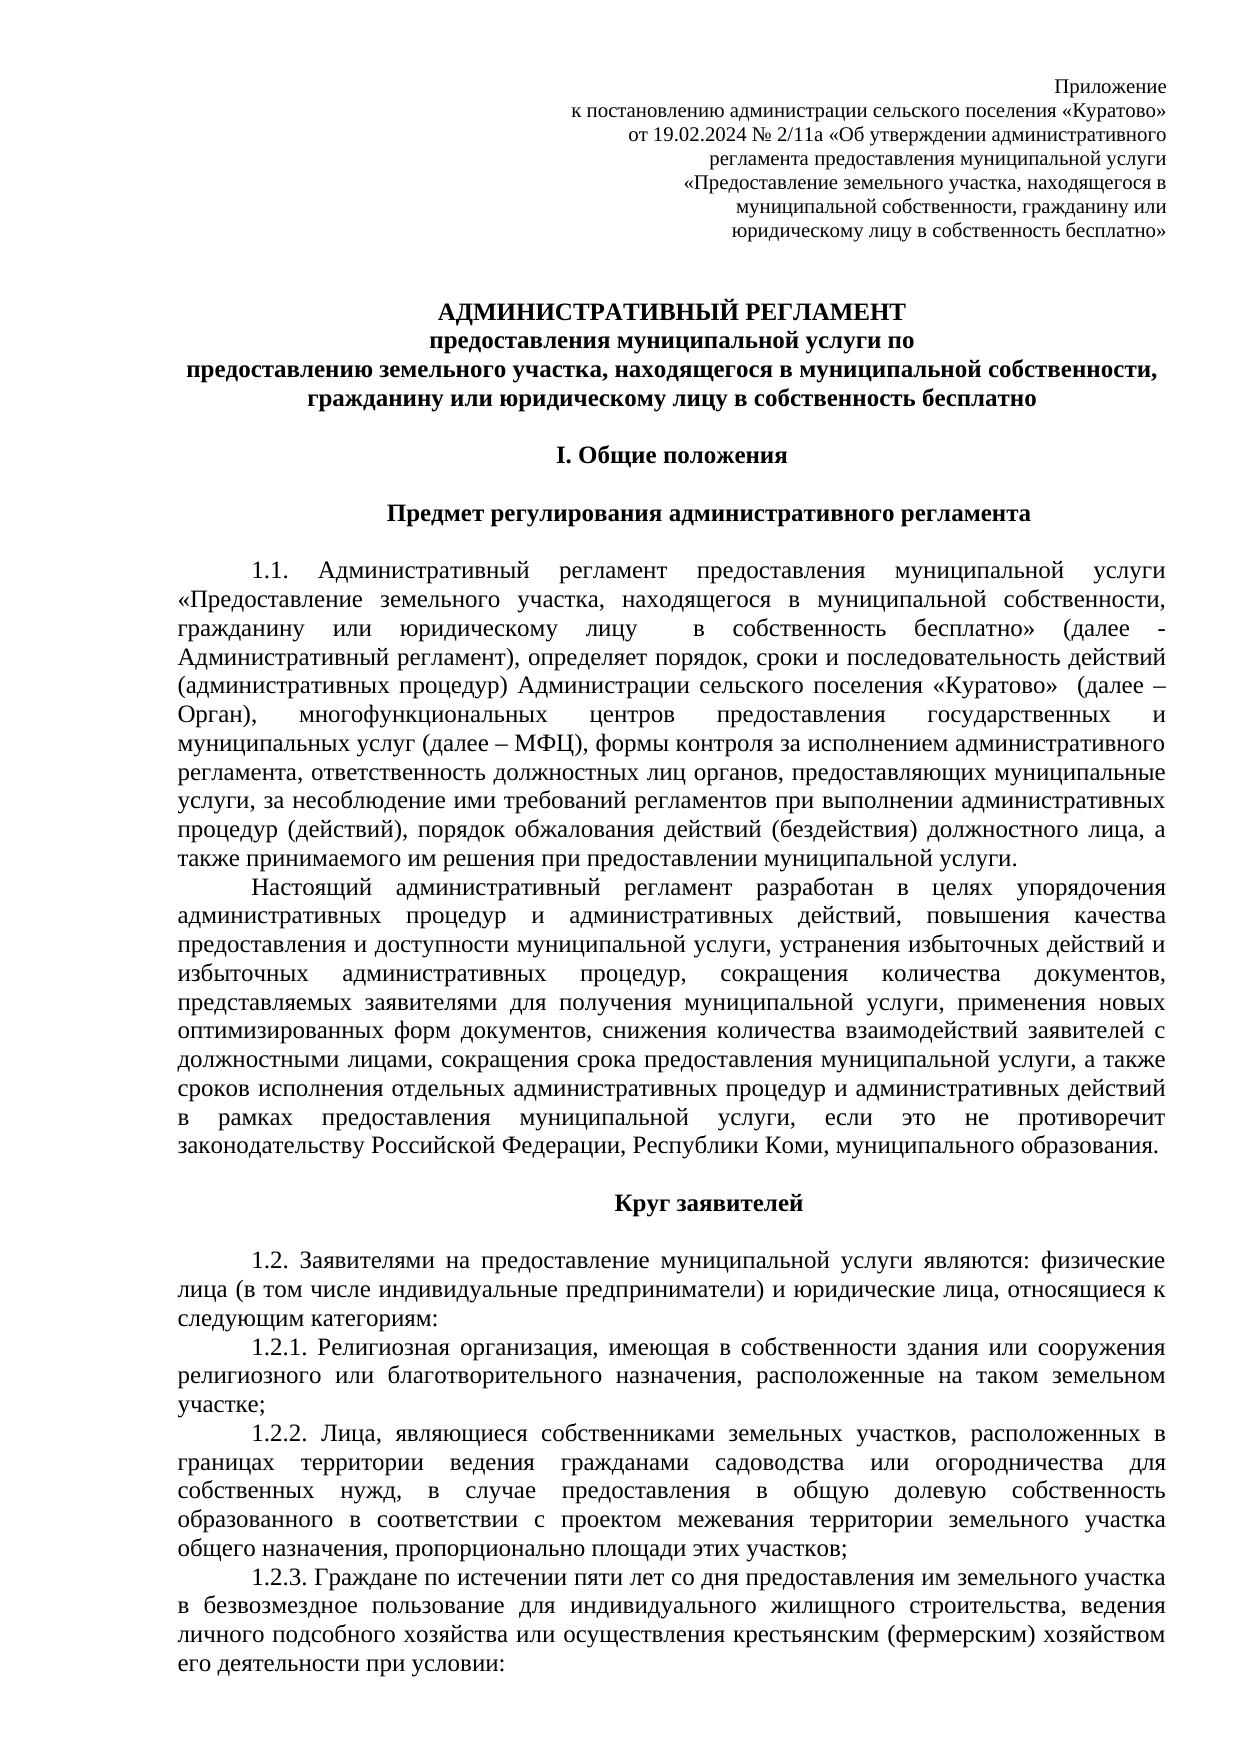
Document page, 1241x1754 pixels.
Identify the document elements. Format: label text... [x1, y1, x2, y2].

subtitle регламента предоставления муниципальной услуги [177, 146, 1167, 170]
text Предмет регулирования административного регламента [177, 498, 1167, 527]
subtitle «Предоставление земельного участка, находящегося в [177, 170, 1167, 194]
text 1.2.1. Религиозная организация, имеющая в собственности здания или сооружения религиозного или благотворительного назначения, расположенные на таком земельном участке; [177, 1332, 1167, 1418]
title АДМИНИСТРАТИВНЫЙ РЕГЛАМЕНТ [177, 297, 1167, 326]
text 1.2.2. Лица, являющиеся собственниками земельных участков, расположенных в границах территории ведения гражданами садоводства или огородничества для собственных нужд, в случае предоставления в общую долевую собственность образованного в соответствии с проектом межевания территории земельного участка общего назначения, пропорционально площади этих участков; [177, 1418, 1167, 1562]
subtitle юридическому лицу в собственность бесплатно» [177, 218, 1167, 242]
text 1.1. Административный регламент предоставления муниципальной услуги «Предоставление земельного участка, находящегося в муниципальной собственности, гражданину или юридическому лицу в собственность бесплатно» (далее - Административный регламент), определяет порядок, сроки и последовательность действий (административных процедур) Администрации сельского поселения «Куратово» (далее – Орган), многофункциональных центров предоставления государственных и муниципальных услуг (далее – МФЦ), формы контроля за исполнением административного регламента, ответственность должностных лиц органов, предоставляющих муниципальные услуги, за несоблюдение ими требований регламентов при выполнении административных процедур (действий), порядок обжалования действий (бездействия) должностного лица, а также принимаемого им решения при предоставлении муниципальной услуги. [177, 556, 1167, 872]
text к постановлению администрации сельского поселения «Куратово» [177, 98, 1167, 122]
text Приложение [177, 74, 1167, 98]
text предоставлению земельного участка, находящегося в муниципальной собственности, гражданину или юридическому лицу в собственность бесплатно [177, 354, 1167, 412]
text Настоящий административный регламент разработан в целях упорядочения административных процедур и административных действий, повышения качества предоставления и доступности муниципальной услуги, устранения избыточных действий и избыточных административных процедур, сокращения количества документов, представляемых заявителями для получения муниципальной услуги, применения новых оптимизированных форм документов, снижения количества взаимодействий заявителей с должностными лицами, сокращения срока предоставления муниципальной услуги, а также сроков исполнения отдельных административных процедур и административных действий в рамках предоставления муниципальной услуги, если это не противоречит законодательству Российской Федерации, Республики Коми, муниципального образования. [177, 872, 1167, 1159]
text Круг заявителей [177, 1188, 1167, 1217]
text 1.2. Заявителями на предоставление муниципальной услуги являются: физические лица (в том числе индивидуальные предприниматели) и юридические лица, относящиеся к следующим категориям: [177, 1246, 1167, 1332]
title I. Общие положения [177, 441, 1167, 469]
subtitle от 19.02.2024 № 2/11а «Об утверждении административного [177, 122, 1167, 146]
subtitle муниципальной собственности, гражданину или [177, 194, 1167, 218]
text 1.2.3. Граждане по истечении пяти лет со дня предоставления им земельного участка в безвозмездное пользование для индивидуального жилищного строительства, ведения личного подсобного хозяйства или осуществления крестьянским (фермерским) хозяйством его деятельности при условии: [177, 1562, 1167, 1677]
text предоставления муниципальной услуги по [177, 326, 1167, 354]
